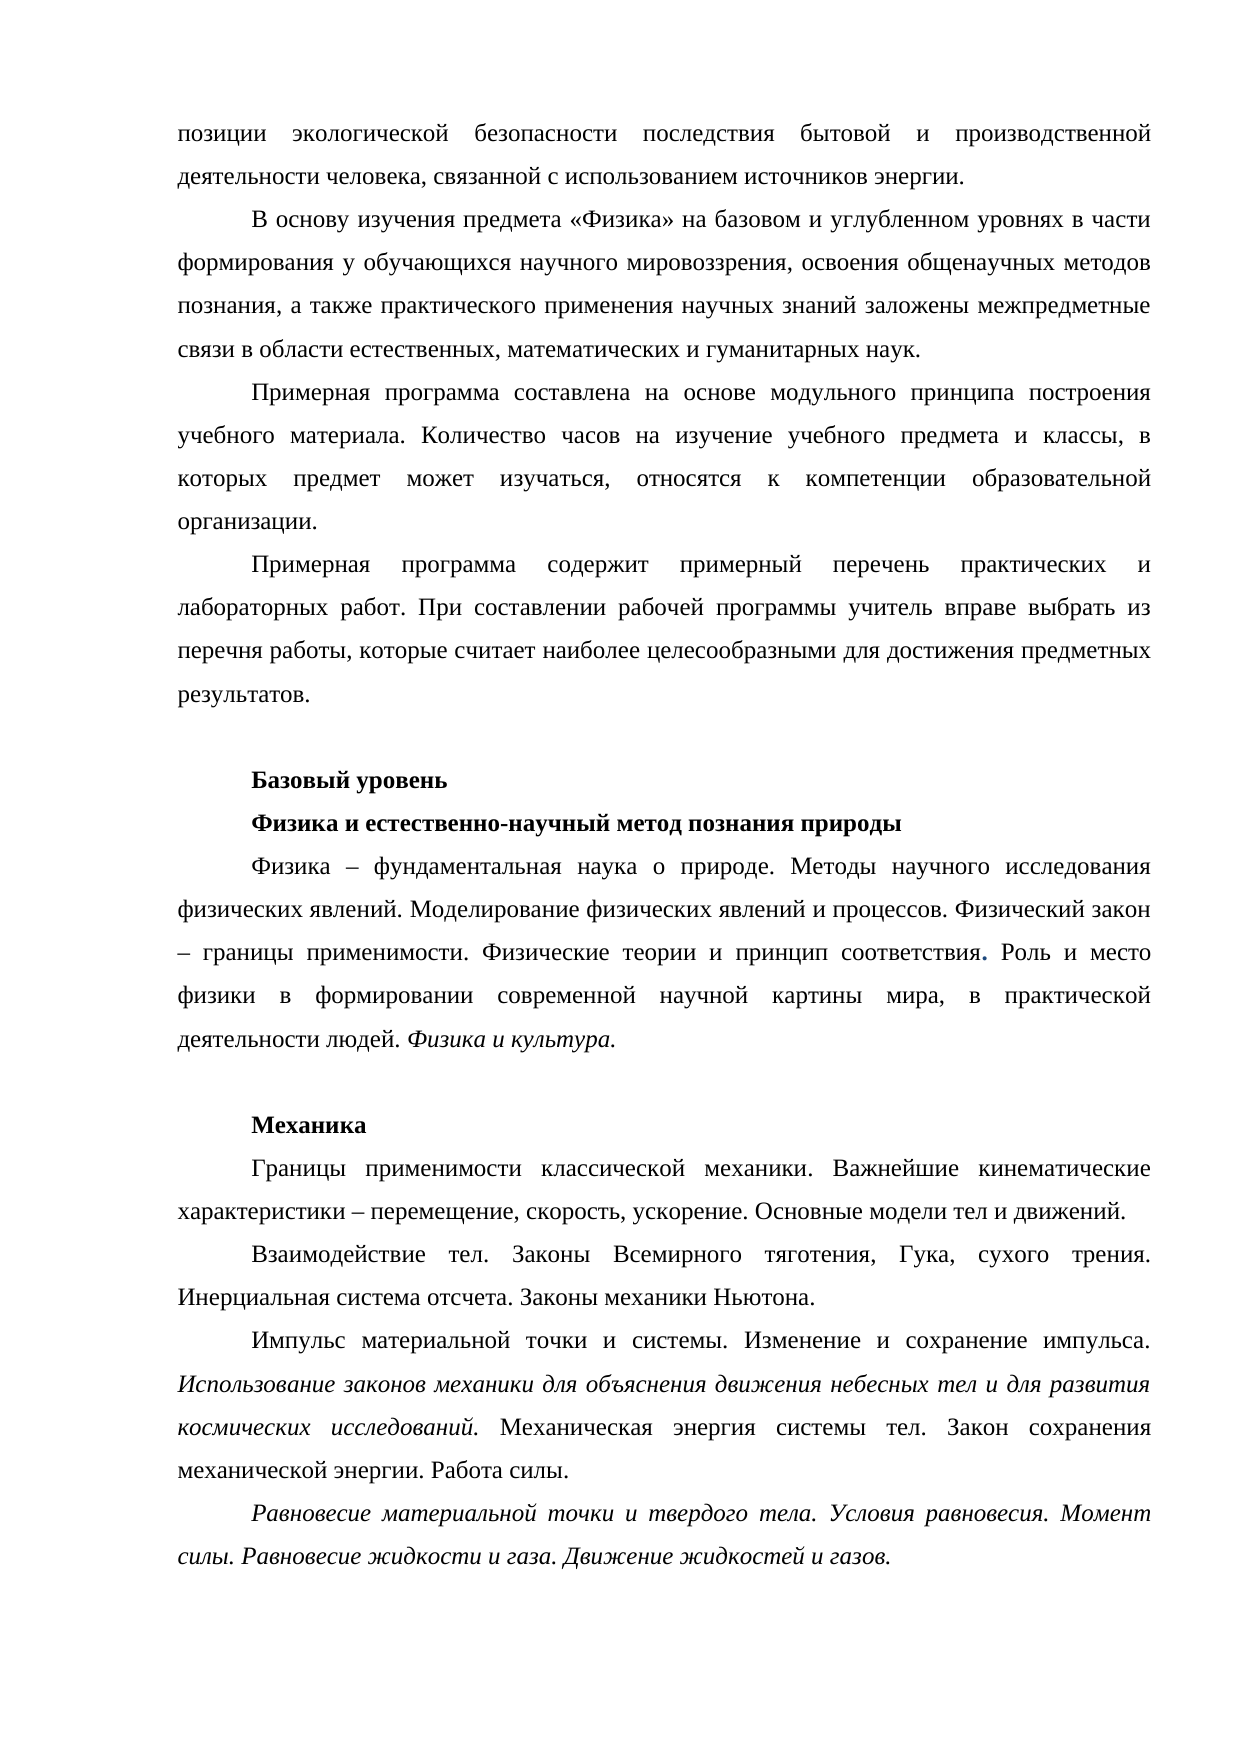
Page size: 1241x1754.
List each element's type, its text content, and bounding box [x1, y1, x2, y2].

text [177, 118, 1152, 190]
text В основу изучения предмета «Физика» на базовом и углубленном уровнях в части формирования у обучающихся научного мировоззрения, освоения общенаучных методов познания, а также практического применения научных знаний заложены межпредметные связи в области естественных, математических и гуманитарных наук. [177, 204, 1152, 362]
text Импульс материальной точки и системы. Изменение и сохранение импульса. Использование законов механики для объяснения движения небесных тел и для развития космических исследований. Механическая энергия системы тел. Закон сохранения механической энергии. Работа силы. [177, 1326, 1152, 1484]
text Физика и естественно-научный метод познания природы [177, 808, 1152, 837]
text Примерная программа составлена на основе модульного принципа построения учебного материала. Количество часов на изучение учебного предмета и классы, в которых предмет может изучаться, относятся к компетенции образовательной организации. [177, 377, 1152, 535]
text Границы применимости классической механики. Важнейшие кинематические характеристики – перемещение, скорость, ускорение. Основные модели тел и движений. [177, 1153, 1152, 1225]
text Равновесие материальной точки и твердого тела. Условия равновесия. Момент силы. Равновесие жидкости и газа. Движение жидкостей и газов. [177, 1498, 1152, 1570]
text Физика – фундаментальная наука о природе. Методы научного исследования физических явлений. Моделирование физических явлений и процессов. Физический закон – границы применимости. Физические теории и принцип соответствия. Роль и место физики в формировании современной научной картины мира, в практической деятельности людей. Физика и культура. [177, 851, 1152, 1052]
text Механика [177, 1110, 1152, 1139]
text Базовый уровень [177, 765, 1152, 794]
text Примерная программа содержит примерный перечень практических и лабораторных работ. При составлении рабочей программы учитель вправе выбрать из перечня работы, которые считает наиболее целесообразными для достижения предметных результатов. [177, 549, 1152, 707]
text Взаимодействие тел. Законы Всемирного тяготения, Гука, сухого трения. Инерциальная система отсчета. Законы механики Ньютона. [177, 1239, 1152, 1311]
